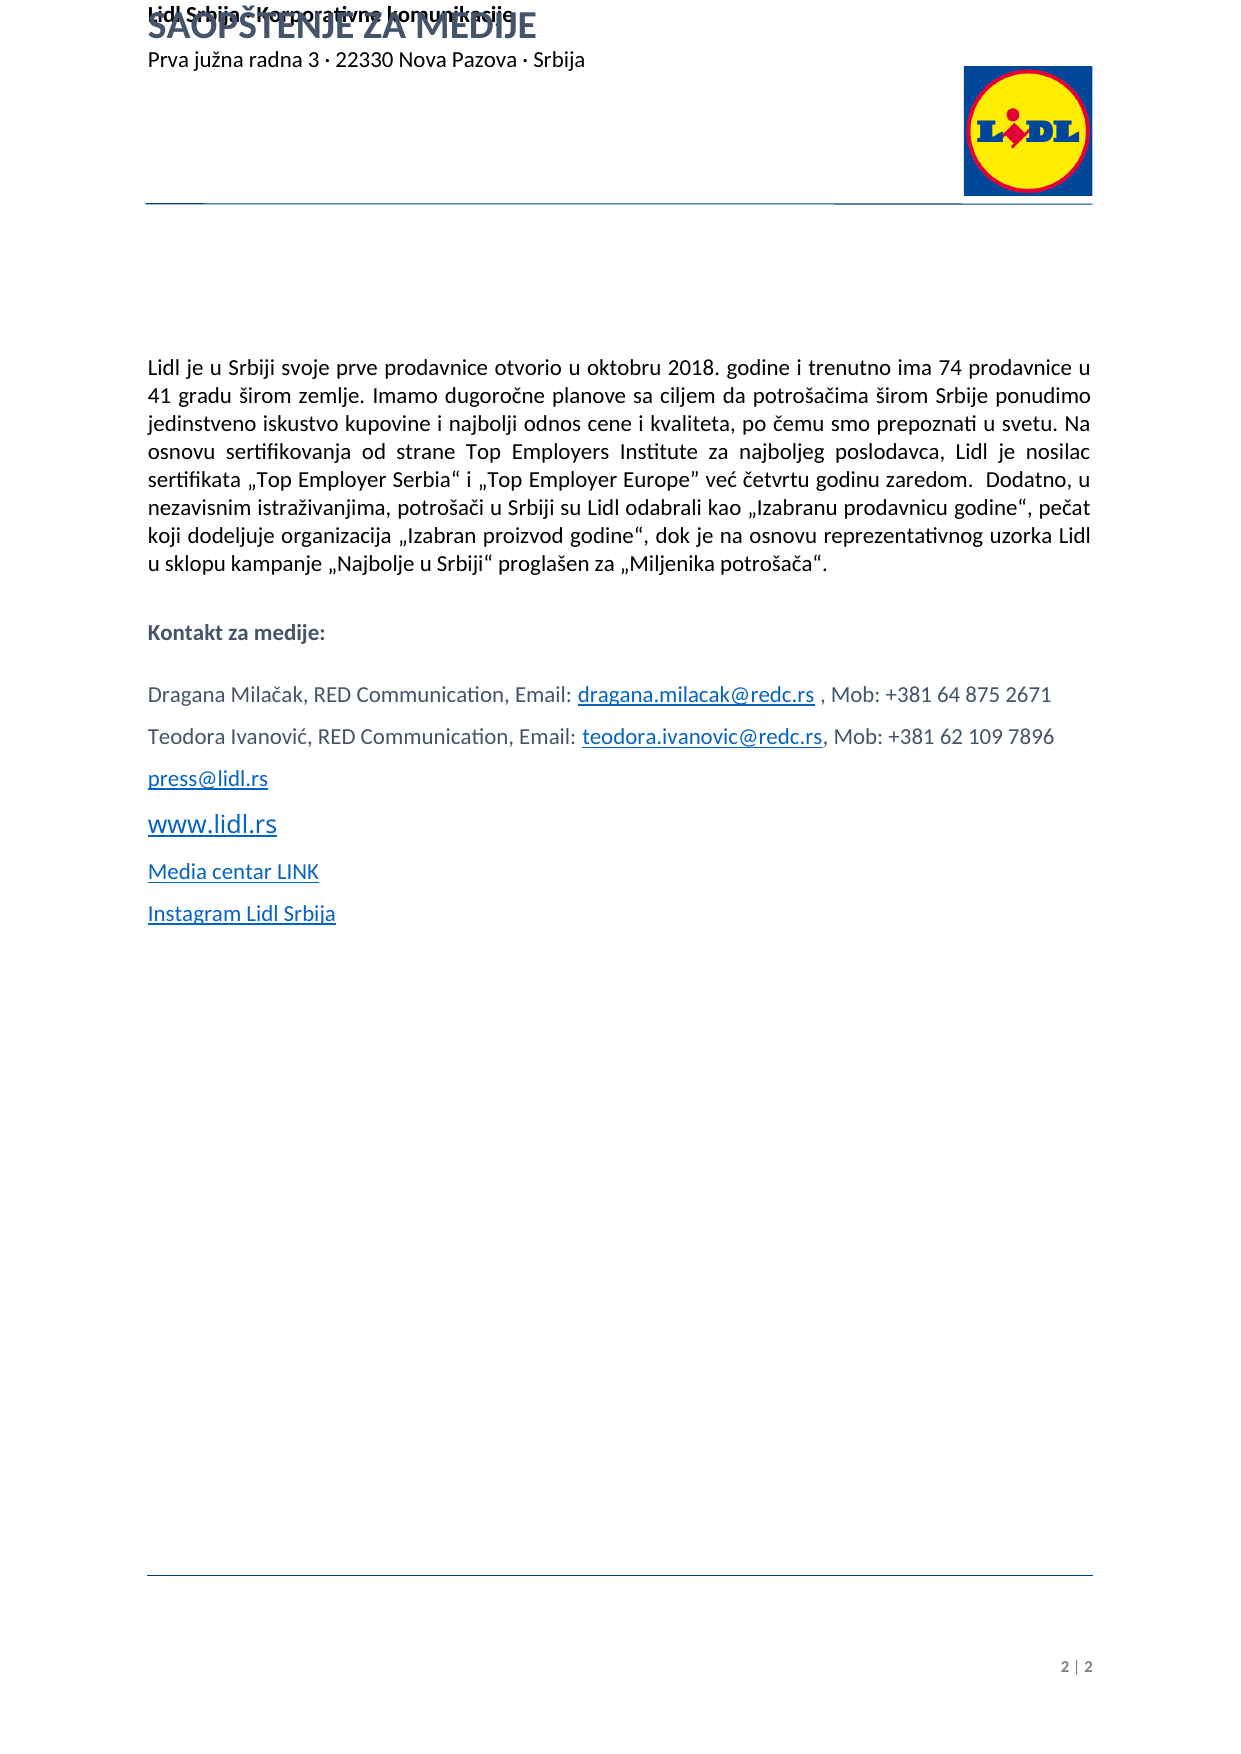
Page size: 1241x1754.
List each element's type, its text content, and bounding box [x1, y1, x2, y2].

text Instagram Lidl Srbija [148, 899, 1092, 927]
text Media centar LINK [148, 857, 1092, 885]
text Teodora Ivanović, RED Communication, Email: teodora.ivanovic@redc.rs, Mob: +381 62 109 7896 [148, 722, 1092, 750]
text press@lidl.rs [148, 764, 1092, 792]
text Lidl je u Srbiji svoje prve prodavnice otvorio u oktobru 2018. godine i trenutno ima 74 prodavnice u 41 gradu širom zemlje. Imamo dugoročne planove sa ciljem da potrošačima širom Srbije ponudimo jedinstveno iskustvo kupovine i najbolji odnos cene i kvaliteta, po čemu smo prepoznati u svetu. Na osnovu sertifikovanja od strane Top Employers Institute za najboljeg poslodavca, Lidl je nosilac sertifikata „Top Employer Serbia“ i „Top Employer Europe” već četvrtu godinu zaredom. Dodatno, u nezavisnim istraživanjima, potrošači u Srbiji su Lidl odabrali kao „Izabranu prodavnicu godine“, pečat koji dodeljuje organizacija „Izabran proizvod godine“, dok je na osnovu reprezentativnog uzorka Lidl u sklopu kampanje „Najbolje u Srbiji“ proglašen za „Miljenika potrošača“. [148, 353, 1092, 577]
text Dragana Milačak, RED Communication, Email: dragana.milacak@redc.rs , Mob: +381 64 875 2671 [148, 680, 1092, 708]
picture [963, 66, 1093, 196]
text www.lidl.rs [148, 806, 1092, 840]
text Kontakt za medije: [148, 618, 1092, 646]
